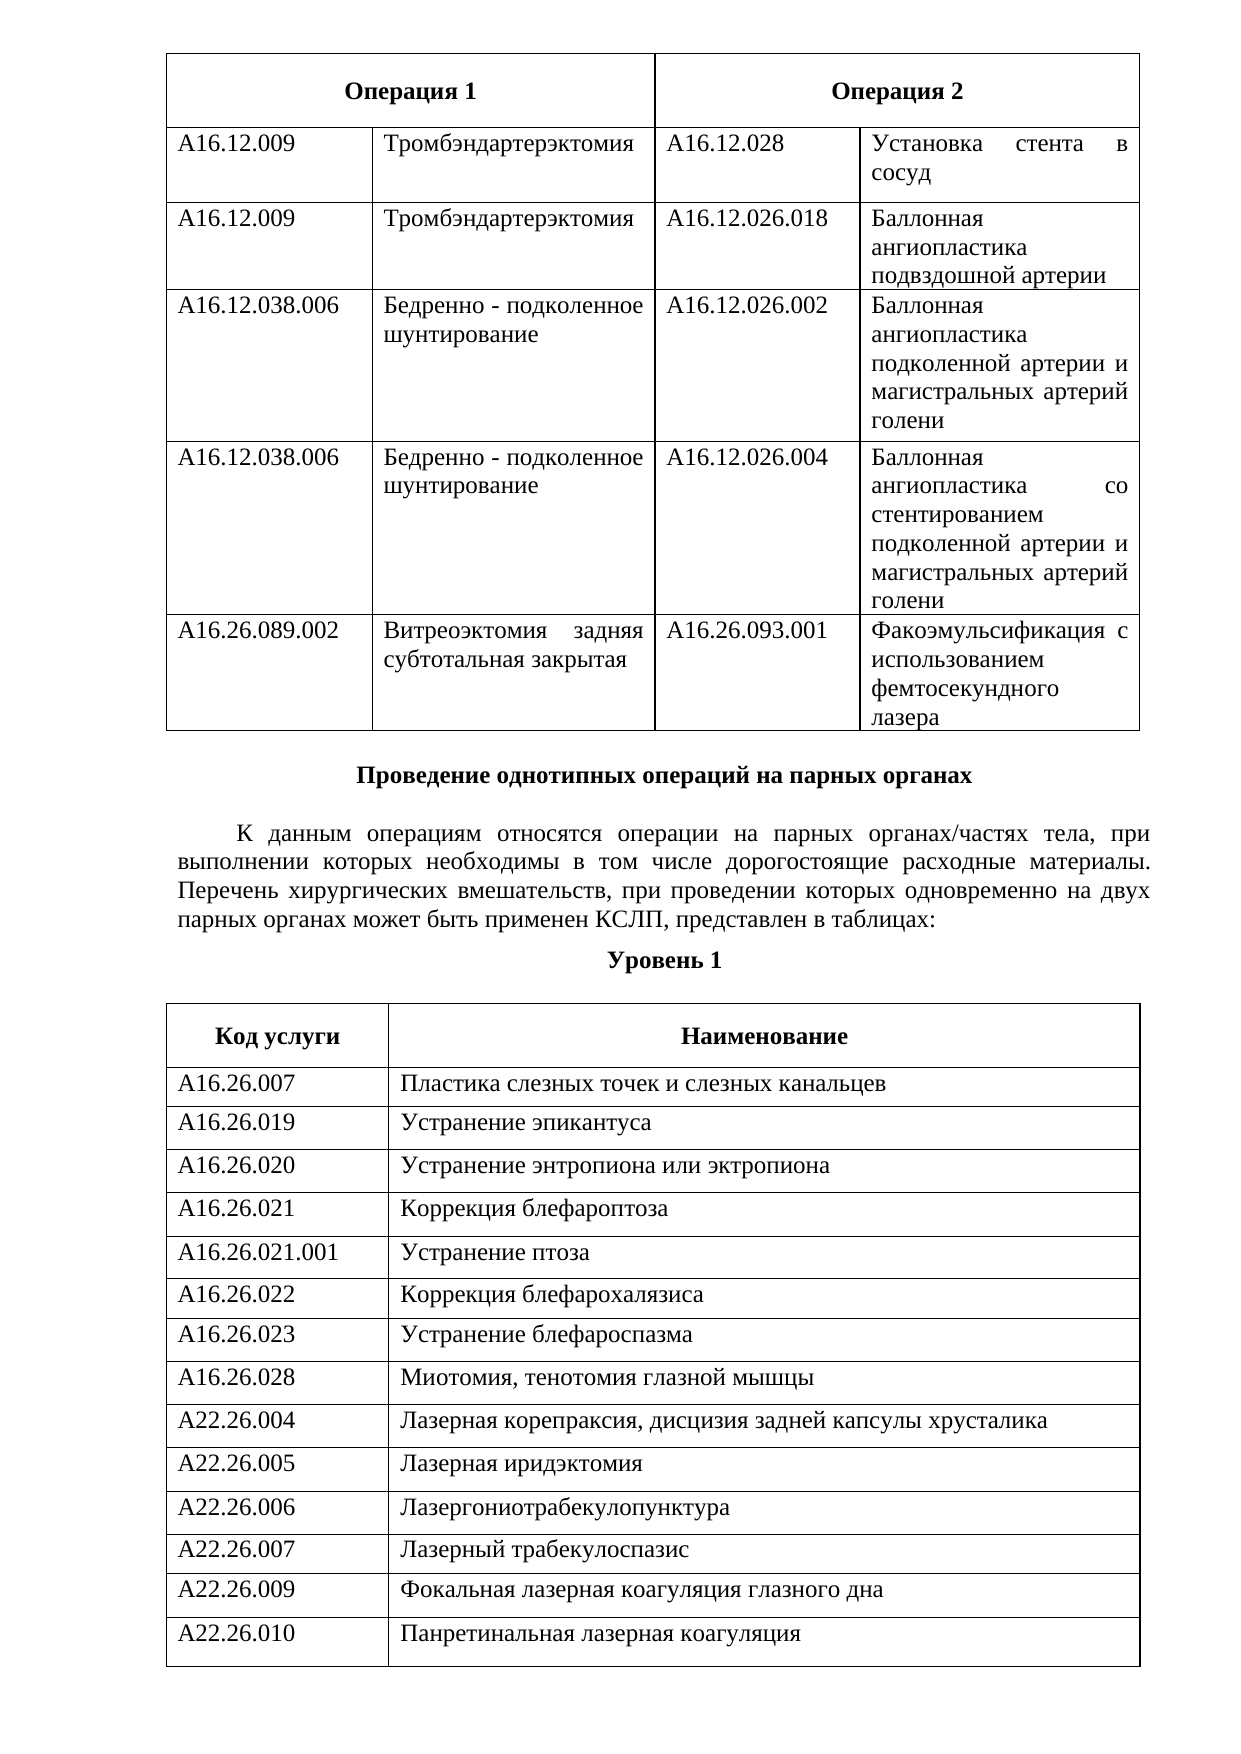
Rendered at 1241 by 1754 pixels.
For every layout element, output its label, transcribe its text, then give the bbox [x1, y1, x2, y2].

table_cell Бедренно - подколенное шунтирование [373, 442, 654, 614]
table_cell A16.26.021.001 [167, 1237, 388, 1278]
table_cell A16.26.020 [167, 1150, 388, 1192]
table_cell Устранение эпикантуса [389, 1107, 1139, 1149]
table_cell Коррекция блефарохалязиса [389, 1279, 1139, 1318]
table_cell A16.12.028 [656, 128, 859, 202]
table_cell Устранение энтропиона или эктропиона [389, 1150, 1139, 1192]
text Уровень 1 [177, 945, 1152, 974]
table_cell A22.26.005 [167, 1448, 388, 1491]
table_cell Фокальная лазерная коагуляция глазного дна [389, 1574, 1139, 1617]
table_cell Установка стента в сосуд [861, 128, 1139, 202]
table_cell Лазерная иридэктомия [389, 1448, 1139, 1491]
table_cell A16.12.009 [167, 203, 372, 289]
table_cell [861, 203, 1139, 289]
table_cell Миотомия, тенотомия глазной мышцы [389, 1362, 1139, 1404]
table_cell A16.12.038.006 [167, 290, 372, 441]
table_cell A16.12.026.004 [656, 442, 859, 614]
table_header Наименование [389, 1004, 1139, 1067]
text К данным операциям относятся операции на парных органах/частях тела, при выполнении которых необходимы в том числе дорогостоящие расходные материалы. Перечень хирургических вмешательств, при проведении которых одновременно на двух парных органах может быть применен КСЛП, представлен в таблицах: [177, 818, 1152, 933]
table_cell A16.26.023 [167, 1319, 388, 1361]
table_cell A16.26.022 [167, 1279, 388, 1318]
table_cell Баллонная ангиопластика со стентированием подколенной артерии и магистральных артерий голени [861, 442, 1139, 614]
table_cell Баллонная ангиопластика подколенной артерии и магистральных артерий голени [861, 290, 1139, 441]
table_cell A16.12.026.002 [656, 290, 859, 441]
table_cell Тромбэндартерэктомия [373, 203, 654, 289]
table_cell A16.26.089.002 [167, 615, 372, 730]
table_cell A16.26.007 [167, 1068, 388, 1106]
table_header Операция 2 [656, 54, 1139, 127]
table_cell Лазерная корепраксия, дисцизия задней капсулы хрусталика [389, 1405, 1139, 1447]
table_cell Тромбэндартерэктомия [373, 128, 654, 202]
table_cell A16.26.093.001 [656, 615, 859, 730]
table_cell А16.12.026.018 [656, 203, 859, 289]
table_cell Устранение блефароспазма [389, 1319, 1139, 1361]
text Проведение однотипных операций на парных органах [177, 760, 1152, 789]
table_cell Витреоэктомия задняя субтотальная закрытая [373, 615, 654, 730]
table_cell A22.26.009 [167, 1574, 388, 1617]
table_cell Факоэмульсификация с использованием фемтосекундного лазера [861, 615, 1139, 730]
table_header Код услуги [167, 1004, 388, 1067]
table_cell A16.12.009 [167, 128, 372, 202]
table_cell Лазерный трабекулоспазис [389, 1535, 1139, 1573]
table_cell A22.26.010 [167, 1618, 388, 1666]
table_cell Коррекция блефароптоза [389, 1193, 1139, 1236]
table_header Операция 1 [167, 54, 654, 127]
table_cell Панретинальная лазерная коагуляция [389, 1618, 1139, 1666]
table_cell A22.26.007 [167, 1535, 388, 1573]
table_cell A16.26.021 [167, 1193, 388, 1236]
table_cell A16.26.019 [167, 1107, 388, 1149]
table_cell Лазергониотрабекулопунктура [389, 1492, 1139, 1533]
table_cell Пластика слезных точек и слезных канальцев [389, 1068, 1139, 1106]
table_cell A22.26.004 [167, 1405, 388, 1447]
table_cell Бедренно - подколенное шунтирование [373, 290, 654, 441]
table_cell A16.26.028 [167, 1362, 388, 1404]
table_cell A16.12.038.006 [167, 442, 372, 614]
table_cell Устранение птоза [389, 1237, 1139, 1278]
table_cell A22.26.006 [167, 1492, 388, 1533]
